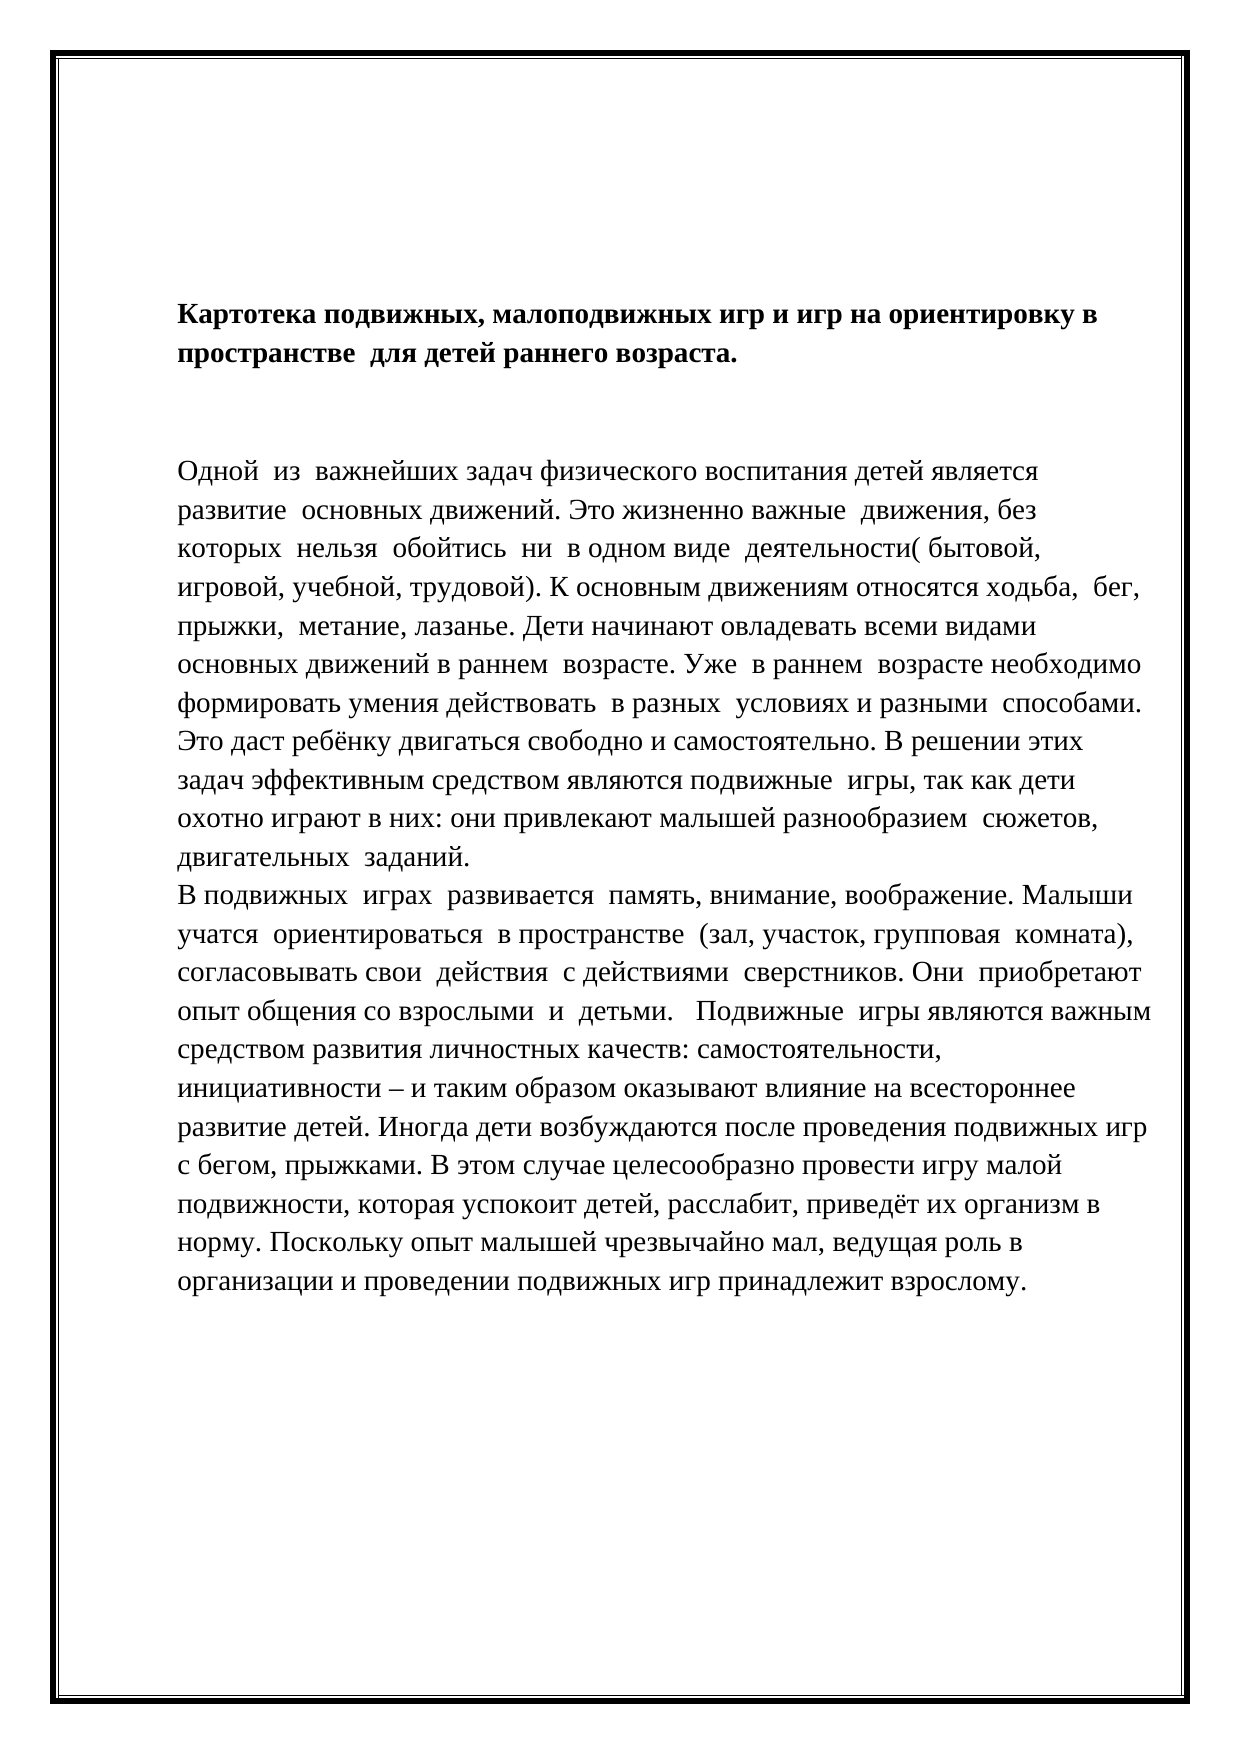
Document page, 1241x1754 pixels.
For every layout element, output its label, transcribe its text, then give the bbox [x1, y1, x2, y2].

text Картотека подвижных, малоподвижных игр и игр на ориентировку в пространстве для детей раннего возраста. [177, 296, 1152, 368]
text Одной из важнейших задач физического воспитания детей является развитие основных движений. Это жизненно важные движения, без которых нельзя обойтись ни в одном виде деятельности( бытовой, игровой, учебной, трудовой). К основным движениям относятся ходьба, бег, прыжки, метание, лазанье. Дети начинают овладевать всеми видами основных движений в раннем возрасте. Уже в раннем возрасте необходимо формировать умения действовать в разных условиях и разными способами. Это даст ребёнку двигаться свободно и самостоятельно. В решении этих задач эффективным средством являются подвижные игры, так как дети охотно играют в них: они привлекают малышей разнообразием сюжетов, двигательных заданий. В подвижных играх развивается память, внимание, воображение. Малыши учатся ориентироваться в пространстве (зал, участок, групповая комната), согласовывать свои действия с действиями сверстников. Они приобретают опыт общения со взрослыми и детьми. Подвижные игры являются важным средством развития личностных качеств: самостоятельности, инициативности – и таким образом оказывают влияние на всестороннее развитие детей. Иногда дети возбуждаются после проведения подвижных игр с бегом, прыжками. В этом случае целесообразно провести игру малой подвижности, которая успокоит детей, расслабит, приведёт их организм в норму. Поскольку опыт малышей чрезвычайно мал, ведущая роль в организации и проведении подвижных игр принадлежит взрослому. [177, 453, 1152, 1296]
